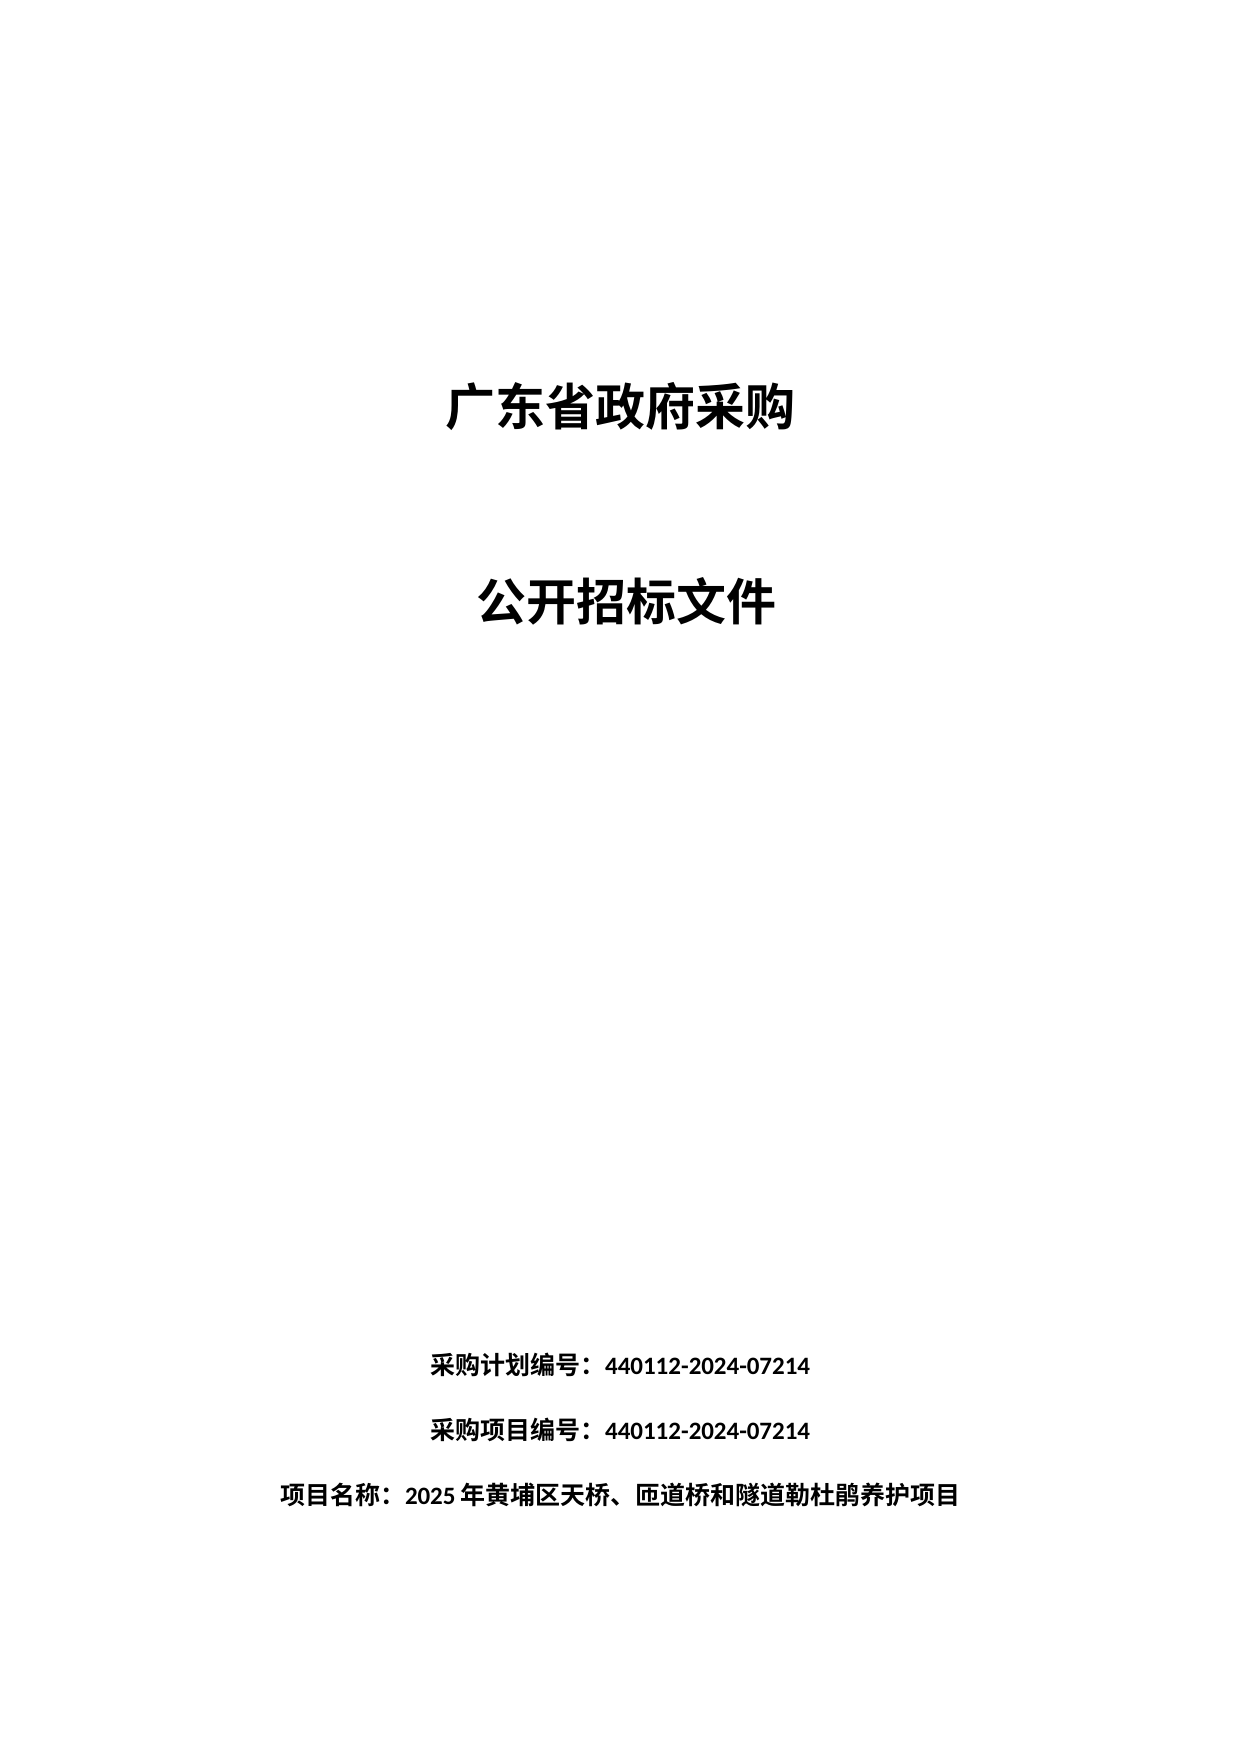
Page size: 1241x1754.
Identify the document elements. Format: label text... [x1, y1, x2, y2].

text 采购计划编号：440112-2024-07214 [187, 1332, 1053, 1397]
text 广东省政府采购 [187, 357, 1053, 454]
text 公开招标文件 [187, 552, 1053, 1332]
text 采购项目编号：440112-2024-07214 [187, 1397, 1053, 1462]
text 项目名称：2025年黄埔区天桥、匝道桥和隧道勒杜鹃养护项目 [187, 1462, 1053, 1527]
